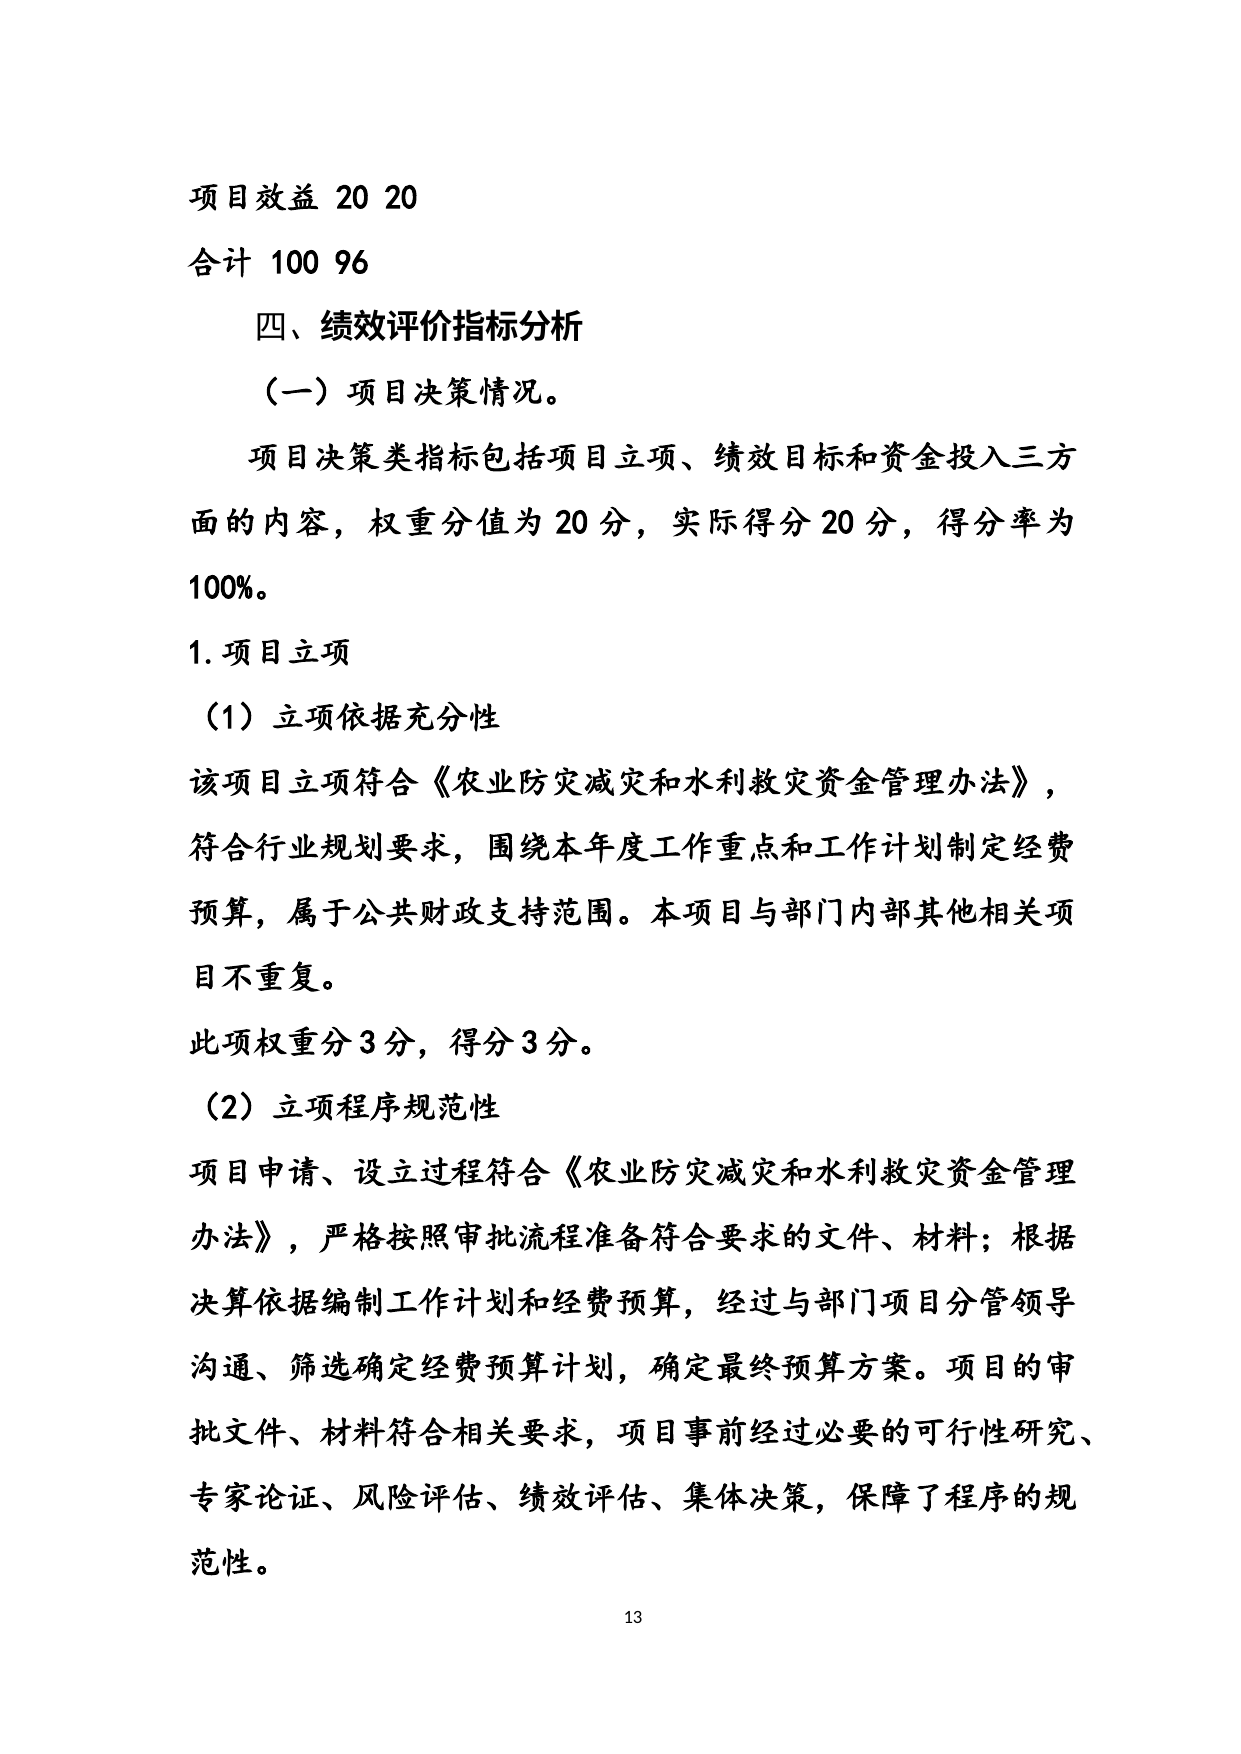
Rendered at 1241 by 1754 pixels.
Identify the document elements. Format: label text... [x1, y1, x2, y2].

text （一）项目决策情况。 [187, 357, 1078, 422]
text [187, 162, 1078, 292]
text 四、绩效评价指标分析 [187, 292, 1078, 357]
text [187, 422, 1078, 1592]
